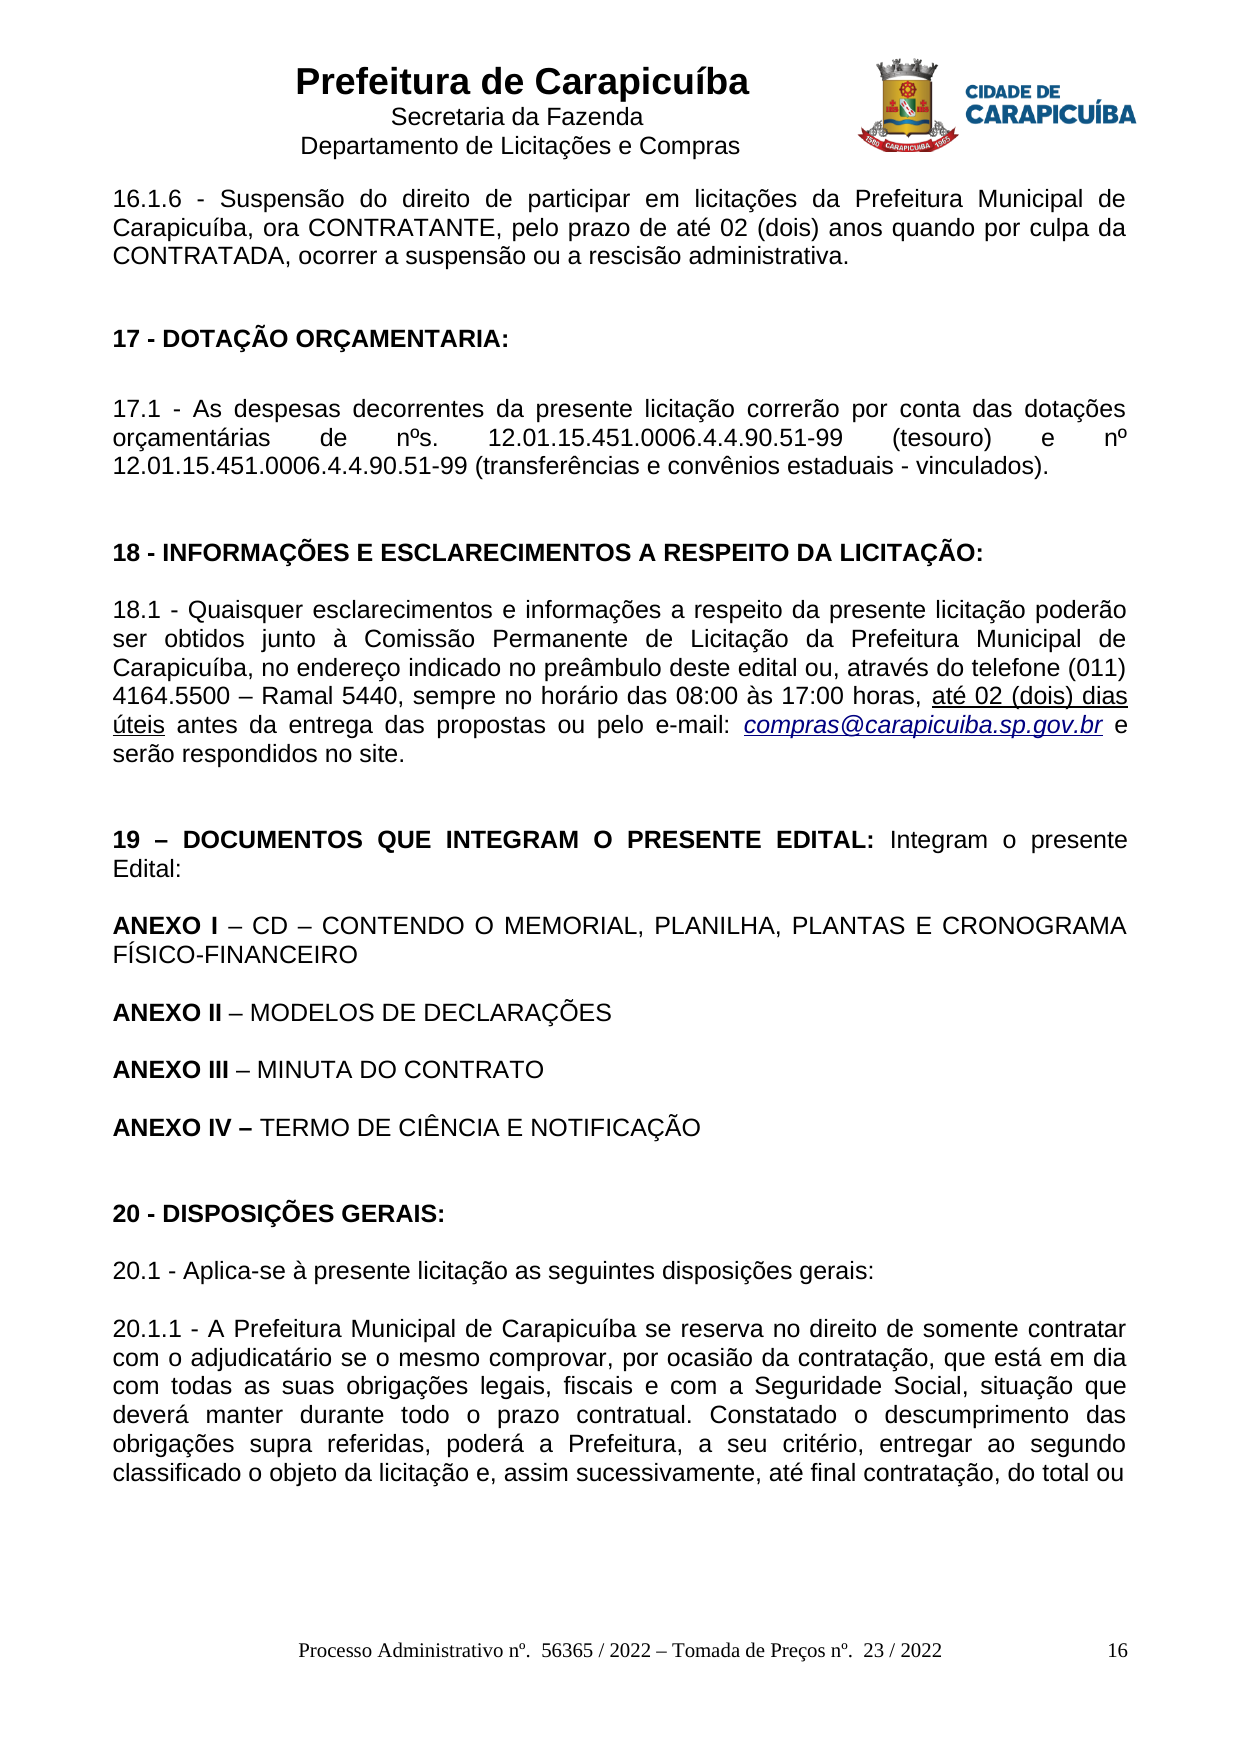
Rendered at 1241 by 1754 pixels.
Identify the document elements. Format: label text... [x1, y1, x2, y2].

text 17 - DOTAÇÃO ORÇAMENTARIA: [112, 324, 1128, 352]
text 17.1 - As despesas decorrentes da presente licitação correrão por conta das dotações orçamentárias de nºs. 12.01.15.451.0006.4.4.90.51-99 (tesouro) e nº 12.01.15.451.0006.4.4.90.51-99 (transferências e convênios estaduais - vinculados). [112, 394, 1128, 480]
text 20.1 - Aplica-se à presente licitação as seguintes disposições gerais: [112, 1256, 1128, 1285]
text 16.1.6 - Suspensão do direito de participar em licitações da Prefeitura Municipal de Carapicuíba, ora CONTRATANTE, pelo prazo de até 02 (dois) anos quando por culpa da CONTRATADA, ocorrer a suspensão ou a rescisão administrativa. [112, 184, 1128, 270]
text ANEXO IV – TERMO DE CIÊNCIA E NOTIFICAÇÃO [112, 1112, 1128, 1141]
text 20.1.1 - A Prefeitura Municipal de Carapicuíba se reserva no direito de somente contratar com o adjudicatário se o mesmo comprovar, por ocasião da contratação, que está em dia com todas as suas obrigações legais, fiscais e com a Seguridade Social, situação que deverá manter durante todo o prazo contratual. Constatado o descumprimento das obrigações supra referidas, poderá a Prefeitura, a seu critério, entregar ao segundo classificado o objeto da licitação e, assim sucessivamente, até final contratação, do total ou [112, 1314, 1128, 1486]
text 19 – DOCUMENTOS QUE INTEGRAM O PRESENTE EDITAL: Integram o presente Edital: [112, 825, 1128, 882]
text 20 - DISPOSIÇÕES GERAIS: [112, 1199, 1128, 1227]
text 18.1 - Quaisquer esclarecimentos e informações a respeito da presente licitação poderão ser obtidos junto à Comissão Permanente de Licitação da Prefeitura Municipal de Carapicuíba, no endereço indicado no preâmbulo deste edital ou, através do telefone (011) 4164.5500 – Ramal 5440, sempre no horário das 08:00 às 17:00 horas, até 02 (dois) dias úteis antes da entrega das propostas ou pelo e-mail: compras@carapicuiba.sp.gov.br e serão respondidos no site. [112, 595, 1128, 767]
text ANEXO I – CD – CONTENDO O MEMORIAL, PLANILHA, PLANTAS E CRONOGRAMA FÍSICO-FINANCEIRO [112, 911, 1128, 969]
text ANEXO II – MODELOS DE DECLARAÇÕES [112, 997, 1128, 1026]
text ANEXO III – MINUTA DO CONTRATO [112, 1055, 1128, 1084]
text 18 - INFORMAÇÕES E ESCLARECIMENTOS A RESPEITO DA LICITAÇÃO: [112, 537, 1128, 566]
picture [857, 57, 1139, 152]
